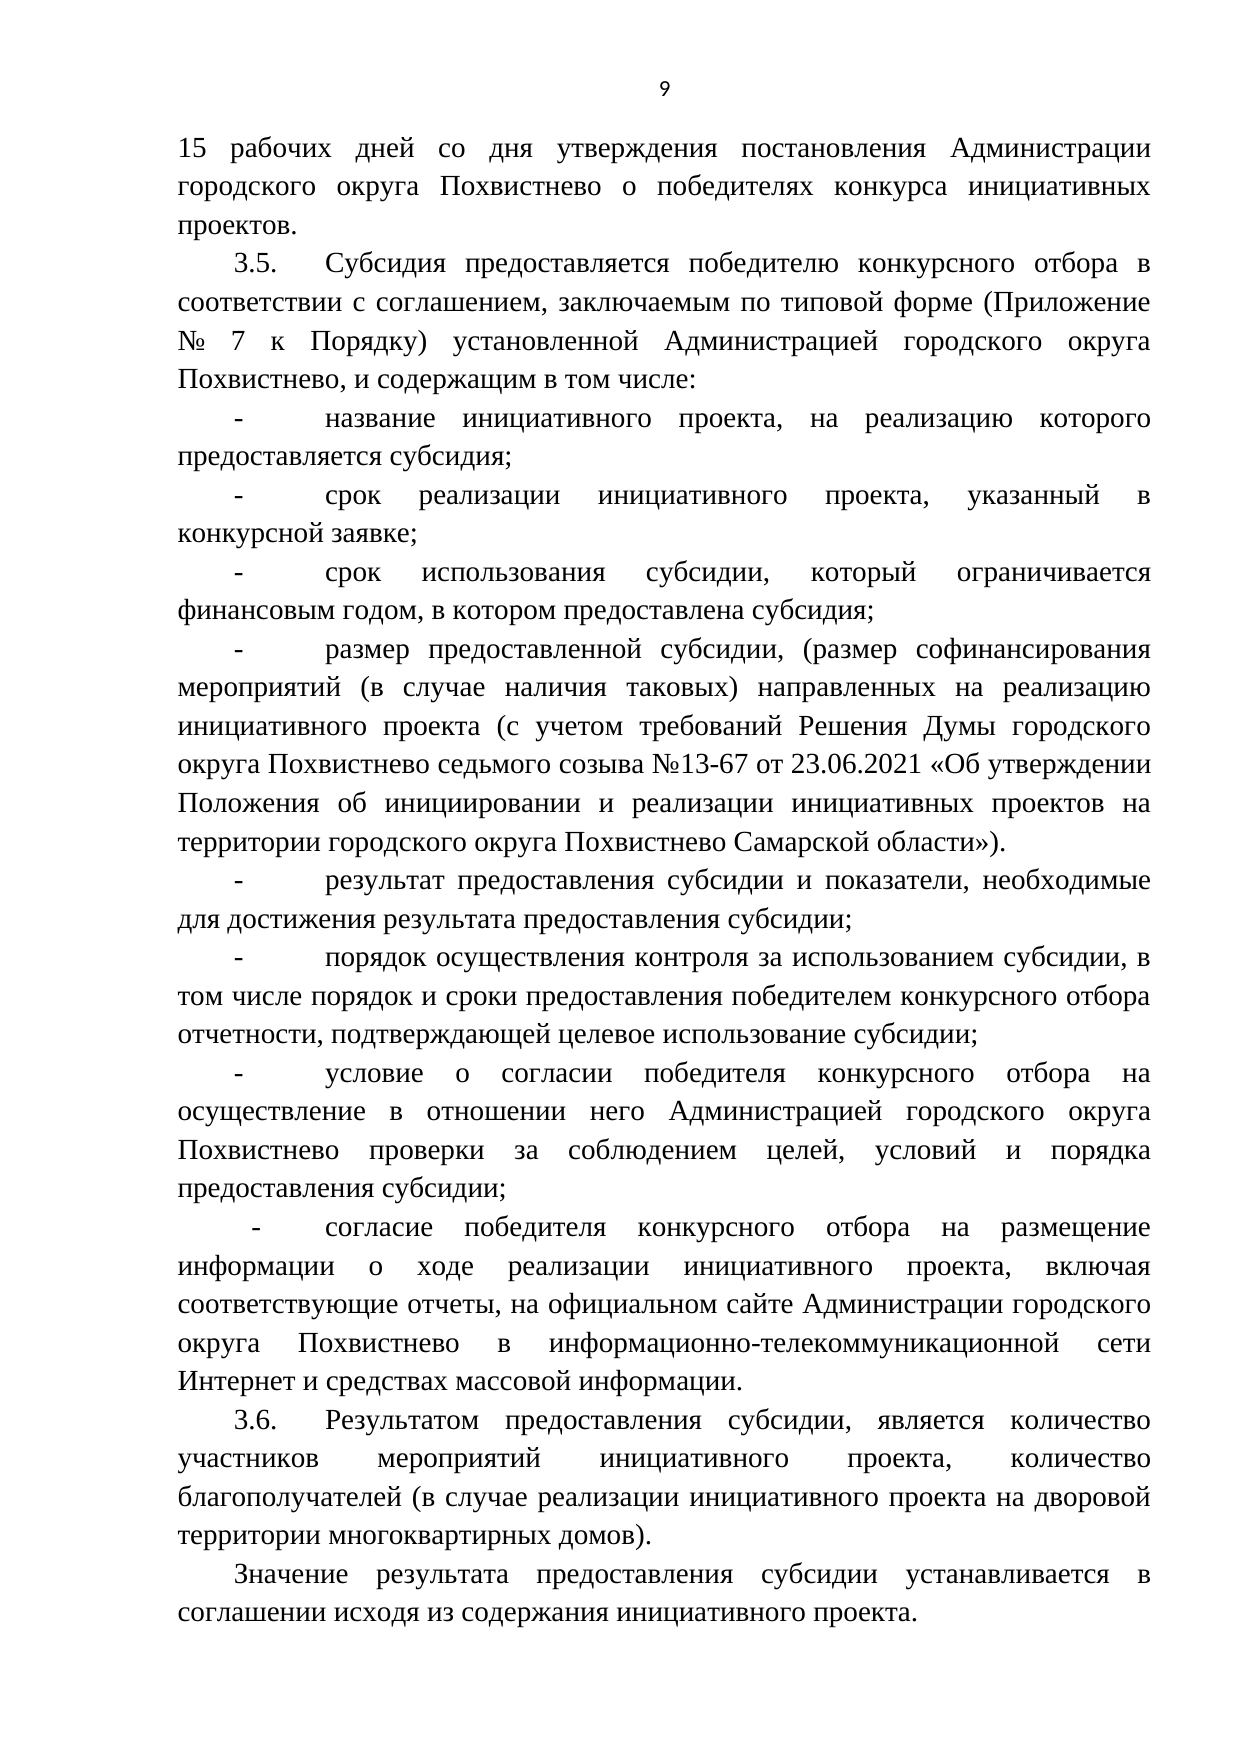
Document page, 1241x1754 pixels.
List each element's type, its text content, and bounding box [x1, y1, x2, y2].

text - срок реализации инициативного проекта, указанный в конкурсной заявке; [177, 477, 1152, 549]
text 3.5. Субсидия предоставляется победителю конкурсного отбора в соответствии с соглашением, заключаемым по типовой форме (Приложение № 7 к Порядку) установленной Администрацией городского округа Похвистнево, и содержащим в том числе: [177, 246, 1152, 395]
text 3.6. Результатом предоставления субсидии, является количество участников мероприятий инициативного проекта, количество благополучателей (в случае реализации инициативного проекта на дворовой территории многоквартирных домов). [177, 1402, 1152, 1551]
text - результат предоставления субсидии и показатели, необходимые для достижения результата предоставления субсидии; [177, 862, 1152, 934]
text - условие о согласии победителя конкурсного отбора на осуществление в отношении него Администрацией городского округа Похвистнево проверки за соблюдением целей, условий и порядка предоставления субсидии; [177, 1055, 1152, 1204]
text Значение результата предоставления субсидии устанавливается в соглашении исходя из содержания инициативного проекта. [177, 1556, 1152, 1628]
text - порядок осуществления контроля за использованием субсидии, в том числе порядок и сроки предоставления победителем конкурсного отбора отчетности, подтверждающей целевое использование субсидии; [177, 939, 1152, 1050]
text - срок использования субсидии, который ограничивается финансовым годом, в котором предоставлена субсидия; [177, 554, 1152, 626]
text - название инициативного проекта, на реализацию которого предоставляется субсидия; [177, 400, 1152, 472]
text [177, 130, 1152, 241]
text - согласие победителя конкурсного отбора на размещение информации о ходе реализации инициативного проекта, включая соответствующие отчеты, на официальном сайте Администрации городского округа Похвистнево в информационно-телекоммуникационной сети Интернет и средствах массовой информации. [177, 1209, 1152, 1397]
text - размер предоставленной субсидии, (размер софинансирования мероприятий (в случае наличия таковых) направленных на реализацию инициативного проекта (с учетом требований Решения Думы городского округа Похвистнево седьмого созыва №13-67 от 23.06.2021 «Об утверждении Положения об инициировании и реализации инициативных проектов на территории городского округа Похвистнево Самарской области»). [177, 631, 1152, 857]
